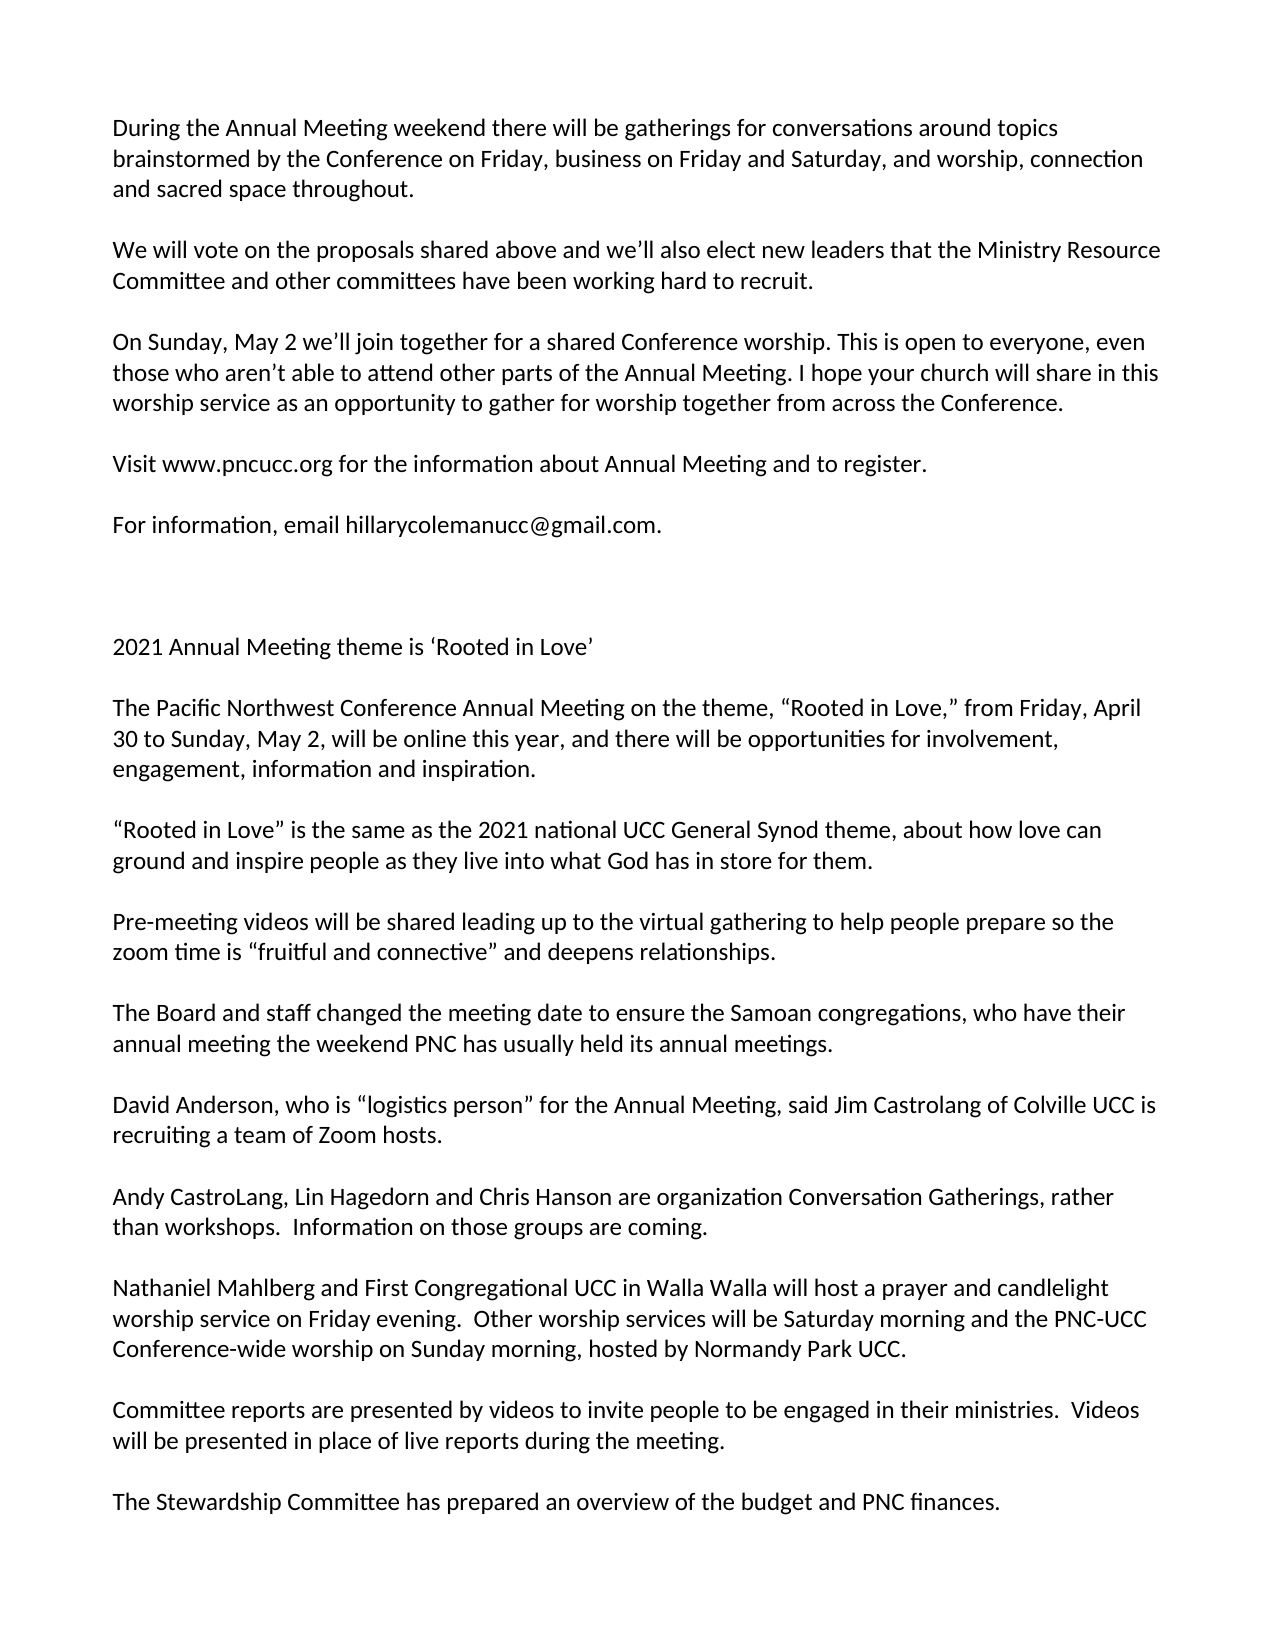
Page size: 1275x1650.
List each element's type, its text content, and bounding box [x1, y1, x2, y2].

text Nathaniel Mahlberg and First Congregational UCC in Walla Walla will host a prayer and candlelight worship service on Friday evening. Other worship services will be Saturday morning and the PNC-UCC Conference-wide worship on Sunday morning, hosted by Normandy Park UCC. [112, 1272, 1162, 1364]
text Andy CastroLang, Lin Hagedorn and Chris Hanson are organization Conversation Gatherings, rather than workshops. Information on those groups are coming. [112, 1181, 1162, 1242]
text “Rooted in Love” is the same as the 2021 national UCC General Synod theme, about how love can ground and inspire people as they live into what God has in store for them. [112, 814, 1162, 876]
text On Sunday, May 2 we’ll join together for a shared Conference worship. This is open to everyone, even those who aren’t able to attend other parts of the Annual Meeting. I hope your church will share in this worship service as an opportunity to gather for worship together from across the Conference. [112, 326, 1162, 418]
text For information, email hillarycolemanucc@gmail.com. [112, 509, 1162, 540]
text We will vote on the proposals shared above and we’ll also elect new leaders that the Ministry Resource Committee and other committees have been working hard to recruit. [112, 234, 1162, 296]
text Pre-meeting videos will be shared leading up to the virtual gathering to help people prepare so the zoom time is “fruitful and connective” and deepens relationships. [112, 906, 1162, 967]
text During the Annual Meeting weekend there will be gatherings for conversations around topics brainstormed by the Conference on Friday, business on Friday and Saturday, and worship, connection and sacred space throughout. [112, 112, 1162, 204]
text The Pacific Northwest Conference Annual Meeting on the theme, “Rooted in Love,” from Friday, April 30 to Sunday, May 2, will be online this year, and there will be opportunities for involvement, engagement, information and inspiration. [112, 692, 1162, 784]
text The Board and staff changed the meeting date to ensure the Samoan congregations, who have their annual meeting the weekend PNC has usually held its annual meetings. [112, 998, 1162, 1059]
text Committee reports are presented by videos to invite people to be engaged in their ministries. Videos will be presented in place of live reports during the meeting. [112, 1394, 1162, 1455]
text David Anderson, who is “logistics person” for the Annual Meeting, said Jim Castrolang of Colville UCC is recruiting a team of Zoom hosts. [112, 1089, 1162, 1150]
text 2021 Annual Meeting theme is ‘Rooted in Love’ [112, 631, 1162, 662]
text Visit www.pncucc.org for the information about Annual Meeting and to register. [112, 448, 1162, 479]
text The Stewardship Committee has prepared an overview of the budget and PNC finances. [112, 1486, 1162, 1516]
